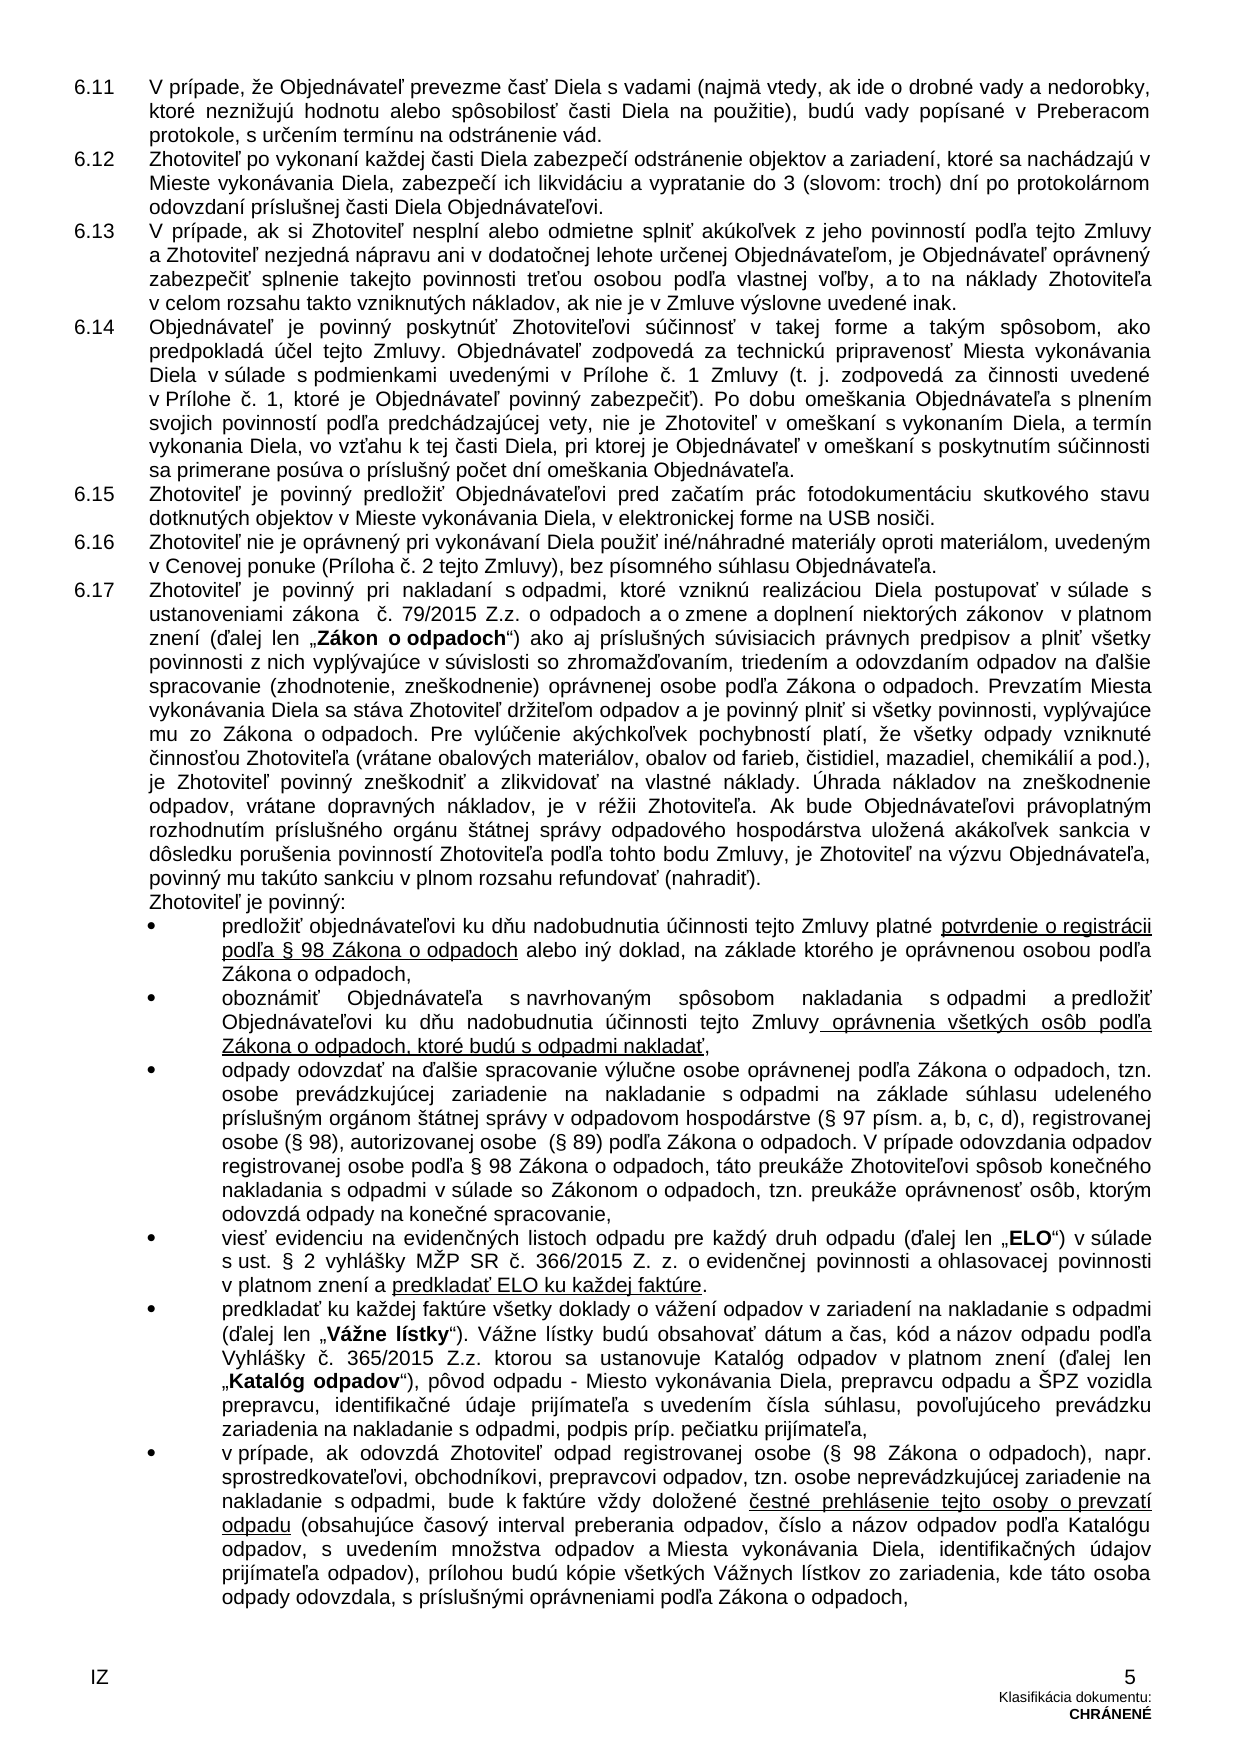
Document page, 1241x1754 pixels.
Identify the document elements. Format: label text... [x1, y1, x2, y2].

list predložiť objednávateľovi ku dňu nadobudnutia účinnosti tejto Zmluvy platné potvrdenie o registrácii podľa § 98 Zákona o odpadoch alebo iný doklad, na základe ktorého je oprávnenou osobou podľa Zákona o odpadoch, [148, 913, 1152, 986]
list Objednávateľ je povinný poskytnúť Zhotoviteľovi súčinnosť v takej forme a takým spôsobom, ako predpokladá účel tejto Zmluvy. Objednávateľ zodpovedá za technickú pripravenosť Miesta vykonávania Diela v súlade s podmienkami uvedenými v Prílohe č. 1 Zmluvy (t. j. zodpovedá za činnosti uvedené v Prílohe č. 1, ktoré je Objednávateľ povinný zabezpečiť). Po dobu omeškania Objednávateľa s plnením svojich povinností podľa predchádzajúcej vety, nie je Zhotoviteľ v omeškaní s vykonaním Diela, a termín vykonania Diela, vo vzťahu k tej časti Diela, pri ktorej je Objednávateľ v omeškaní s poskytnutím súčinnosti sa primerane posúva o príslušný počet dní omeškania Objednávateľa. [74, 314, 1152, 482]
list Zhotoviteľ je povinný pri nakladaní s odpadmi, ktoré vzniknú realizáciou Diela postupovať v súlade s ustanoveniami zákona č. 79/2015 Z.z. o odpadoch a o zmene a doplnení niektorých zákonov v platnom znení (ďalej len „Zákon o odpadoch“) ako aj príslušných súvisiacich právnych predpisov a plniť všetky povinnosti z nich vyplývajúce v súvislosti so zhromažďovaním, triedením a odovzdaním odpadov na ďalšie spracovanie (zhodnotenie, zneškodnenie) oprávnenej osobe podľa Zákona o odpadoch. Prevzatím Miesta vykonávania Diela sa stáva Zhotoviteľ držiteľom odpadov a je povinný plniť si všetky povinnosti, vyplývajúce mu zo Zákona o odpadoch. Pre vylúčenie akýchkoľvek pochybností platí, že všetky odpady vzniknuté činnosťou Zhotoviteľa (vrátane obalových materiálov, obalov od farieb, čistidiel, mazadiel, chemikálií a pod.), je Zhotoviteľ povinný zneškodniť a zlikvidovať na vlastné náklady. Úhrada nákladov na zneškodnenie odpadov, vrátane dopravných nákladov, je v réžii Zhotoviteľa. Ak bude Objednávateľovi právoplatným rozhodnutím príslušného orgánu štátnej správy odpadového hospodárstva uložená akákoľvek sankcia v dôsledku porušenia povinností Zhotoviteľa podľa tohto bodu Zmluvy, je Zhotoviteľ na výzvu Objednávateľa, povinný mu takúto sankciu v plnom rozsahu refundovať (nahradiť). [74, 578, 1152, 889]
list odpady odovzdať na ďalšie spracovanie výlučne osobe oprávnenej podľa Zákona o odpadoch, tzn. osobe prevádzkujúcej zariadenie na nakladanie s odpadmi na základe súhlasu udeleného príslušným orgánom štátnej správy v odpadovom hospodárstve (§ 97 písm. a, b, c, d), registrovanej osobe (§ 98), autorizovanej osobe (§ 89) podľa Zákona o odpadoch. V prípade odovzdania odpadov registrovanej osobe podľa § 98 Zákona o odpadoch, táto preukáže Zhotoviteľovi spôsob konečného nakladania s odpadmi v súlade so Zákonom o odpadoch, tzn. preukáže oprávnenosť osôb, ktorým odovzdá odpady na konečné spracovanie, [148, 1057, 1152, 1225]
list Zhotoviteľ nie je oprávnený pri vykonávaní Diela použiť iné/náhradné materiály oproti materiálom, uvedeným v Cenovej ponuke (Príloha č. 2 tejto Zmluvy), bez písomného súhlasu Objednávateľa. [74, 530, 1152, 578]
list V prípade, že Objednávateľ prevezme časť Diela s vadami (najmä vtedy, ak ide o drobné vady a nedorobky, ktoré neznižujú hodnotu alebo spôsobilosť časti Diela na použitie), budú vady popísané v Preberacom protokole, s určením termínu na odstránenie vád. [74, 75, 1152, 147]
list oboznámiť Objednávateľa s navrhovaným spôsobom nakladania s odpadmi a predložiť Objednávateľovi ku dňu nadobudnutia účinnosti tejto Zmluvy oprávnenia všetkých osôb podľa Zákona o odpadoch, ktoré budú s odpadmi nakladať, [148, 986, 1152, 1057]
list Zhotoviteľ po vykonaní každej časti Diela zabezpečí odstránenie objektov a zariadení, ktoré sa nachádzajú v Mieste vykonávania Diela, zabezpečí ich likvidáciu a vypratanie do 3 (slovom: troch) dní po protokolárnom odovzdaní príslušnej časti Diela Objednávateľovi. [74, 147, 1152, 219]
list predkladať ku každej faktúre všetky doklady o vážení odpadov v zariadení na nakladanie s odpadmi (ďalej len „Vážne lístky“). Vážne lístky budú obsahovať dátum a čas, kód a názov odpadu podľa Vyhlášky č. 365/2015 Z.z. ktorou sa ustanovuje Katalóg odpadov v platnom znení (ďalej len „Katalóg odpadov“), pôvod odpadu - Miesto vykonávania Diela, prepravcu odpadu a ŠPZ vozidla prepravcu, identifikačné údaje prijímateľa s uvedením čísla súhlasu, povoľujúceho prevádzku zariadenia na nakladanie s odpadmi, podpis príp. pečiatku prijímateľa, [148, 1297, 1152, 1441]
list Zhotoviteľ je povinný: [149, 889, 1152, 913]
list viesť evidenciu na evidenčných listoch odpadu pre každý druh odpadu (ďalej len „ELO“) v súlade s ust. § 2 vyhlášky MŽP SR č. 366/2015 Z. z. o evidenčnej povinnosti a ohlasovacej povinnosti v platnom znení a predkladať ELO ku každej faktúre. [148, 1225, 1152, 1297]
list v prípade, ak odovzdá Zhotoviteľ odpad registrovanej osobe (§ 98 Zákona o odpadoch), napr. sprostredkovateľovi, obchodníkovi, prepravcovi odpadov, tzn. osobe neprevádzkujúcej zariadenie na nakladanie s odpadmi, bude k faktúre vždy doložené čestné prehlásenie tejto osoby o prevzatí odpadu (obsahujúce časový interval preberania odpadov, číslo a názov odpadov podľa Katalógu odpadov, s uvedením množstva odpadov a Miesta vykonávania Diela, identifikačných údajov prijímateľa odpadov), prílohou budú kópie všetkých Vážnych lístkov zo zariadenia, kde táto osoba odpady odovzdala, s príslušnými oprávneniami podľa Zákona o odpadoch, [148, 1441, 1152, 1609]
list V prípade, ak si Zhotoviteľ nesplní alebo odmietne splniť akúkoľvek z jeho povinností podľa tejto Zmluvy a Zhotoviteľ nezjedná nápravu ani v dodatočnej lehote určenej Objednávateľom, je Objednávateľ oprávnený zabezpečiť splnenie takejto povinnosti treťou osobou podľa vlastnej voľby, a to na náklady Zhotoviteľa v celom rozsahu takto vzniknutých nákladov, ak nie je v Zmluve výslovne uvedené inak. [74, 219, 1152, 314]
list Zhotoviteľ je povinný predložiť Objednávateľovi pred začatím prác fotodokumentáciu skutkového stavu dotknutých objektov v Mieste vykonávania Diela, v elektronickej forme na USB nosiči. [74, 482, 1152, 530]
